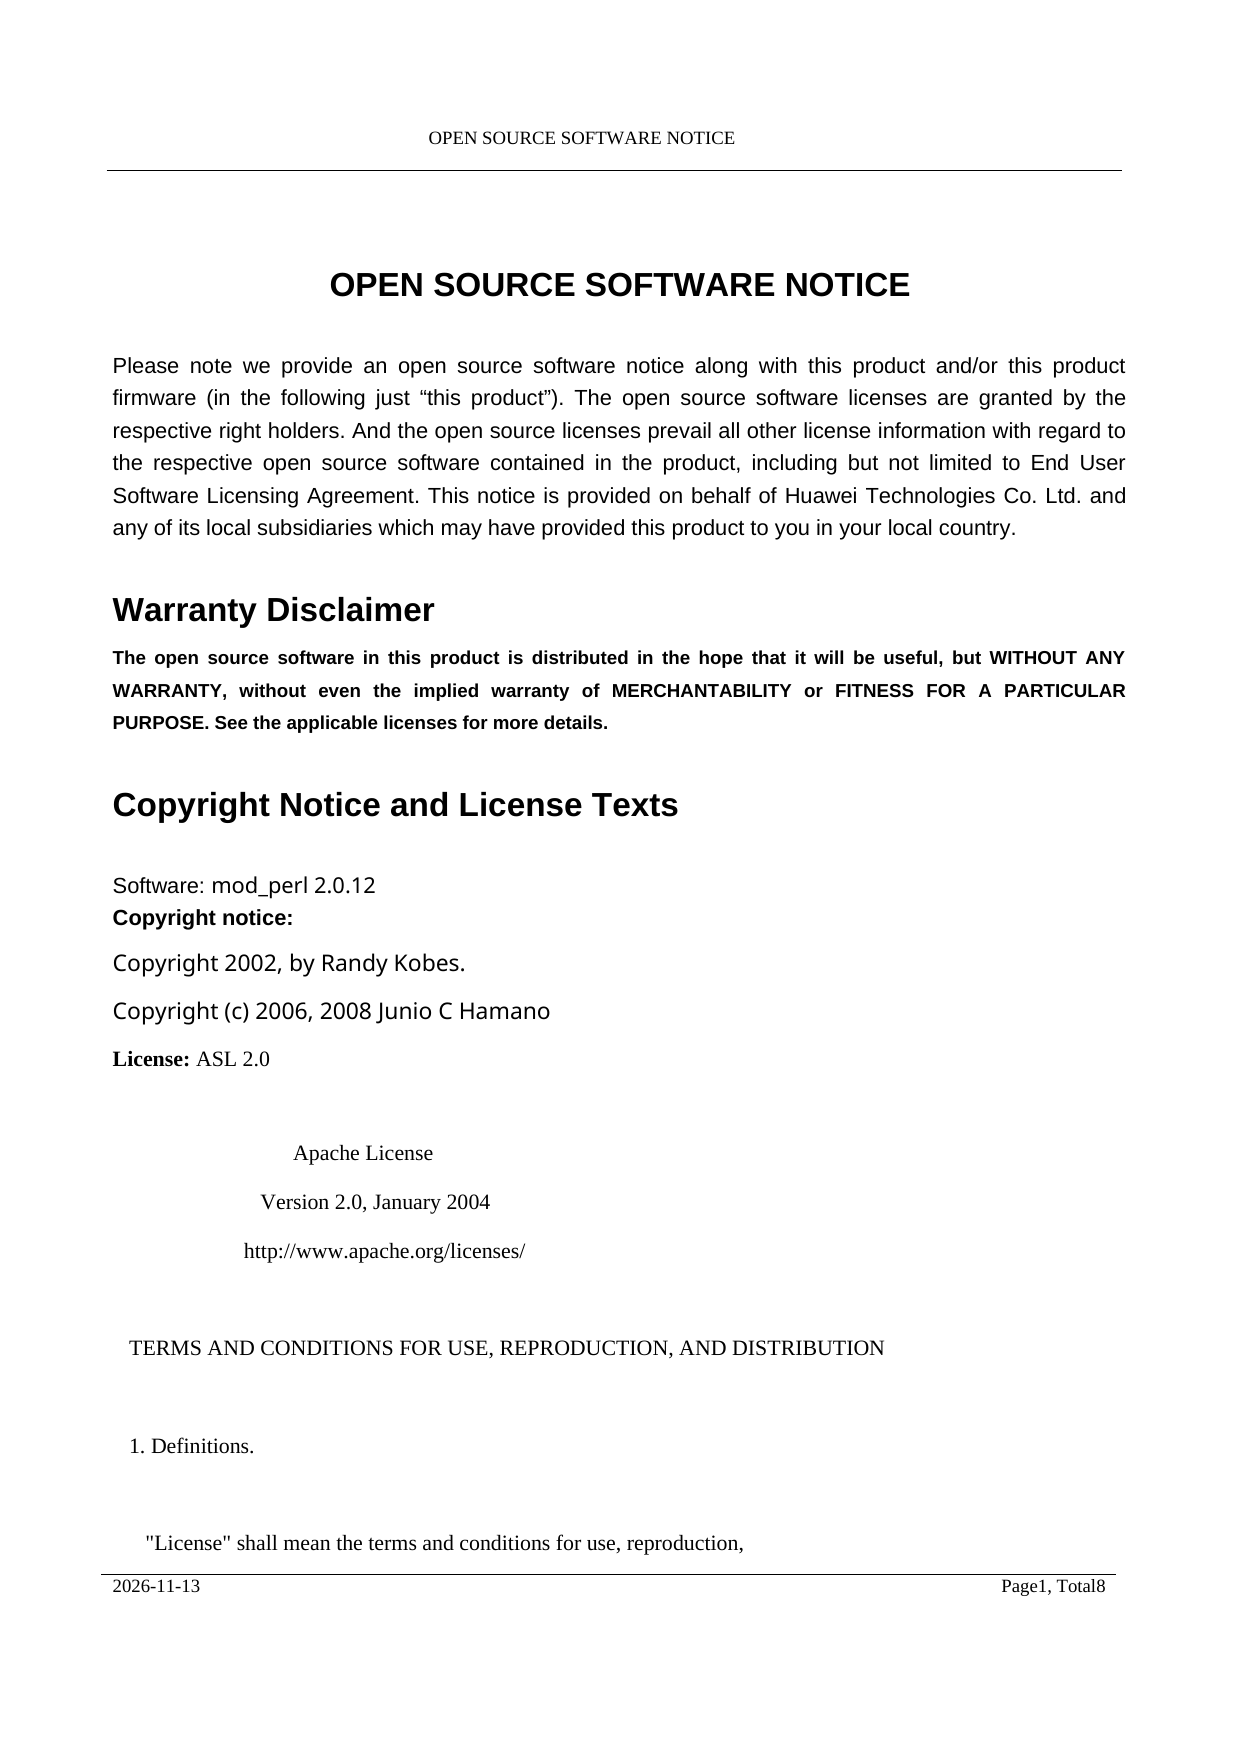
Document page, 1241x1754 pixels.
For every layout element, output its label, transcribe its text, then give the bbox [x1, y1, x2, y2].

text Warranty Disclaimer [112, 576, 1128, 641]
text Copyright Notice and License Texts [112, 771, 1128, 836]
text Software: mod_perl 2.0.12 [112, 869, 1128, 901]
text The open source software in this product is distributed in the hope that it will be useful, but WITHOUT ANY WARRANTY, without even the implied warranty of MERCHANTABILITY or FITNESS FOR A PARTICULAR PURPOSE. See the applicable licenses for more details. [112, 641, 1128, 739]
text Copyright (c) 2006, 2008 Junio C Hamano [112, 995, 1128, 1027]
text Copyright 2002, by Randy Kobes. [112, 947, 1128, 979]
text Copyright notice: [112, 901, 1128, 934]
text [112, 1088, 1128, 1559]
text License: ASL 2.0 [112, 1043, 1128, 1075]
text OPEN SOURCE SOFTWARE NOTICE [112, 251, 1128, 316]
text Please note we provide an open source software notice along with this product and/or this product firmware (in the following just “this product”). The open source software licenses are granted by the respective right holders. And the open source licenses prevail all other license information with regard to the respective open source software contained in the product, including but not limited to End User Software Licensing Agreement. This notice is provided on behalf of Huawei Technologies Co. Ltd. and any of its local subsidiaries which may have provided this product to you in your local country. [112, 349, 1128, 544]
